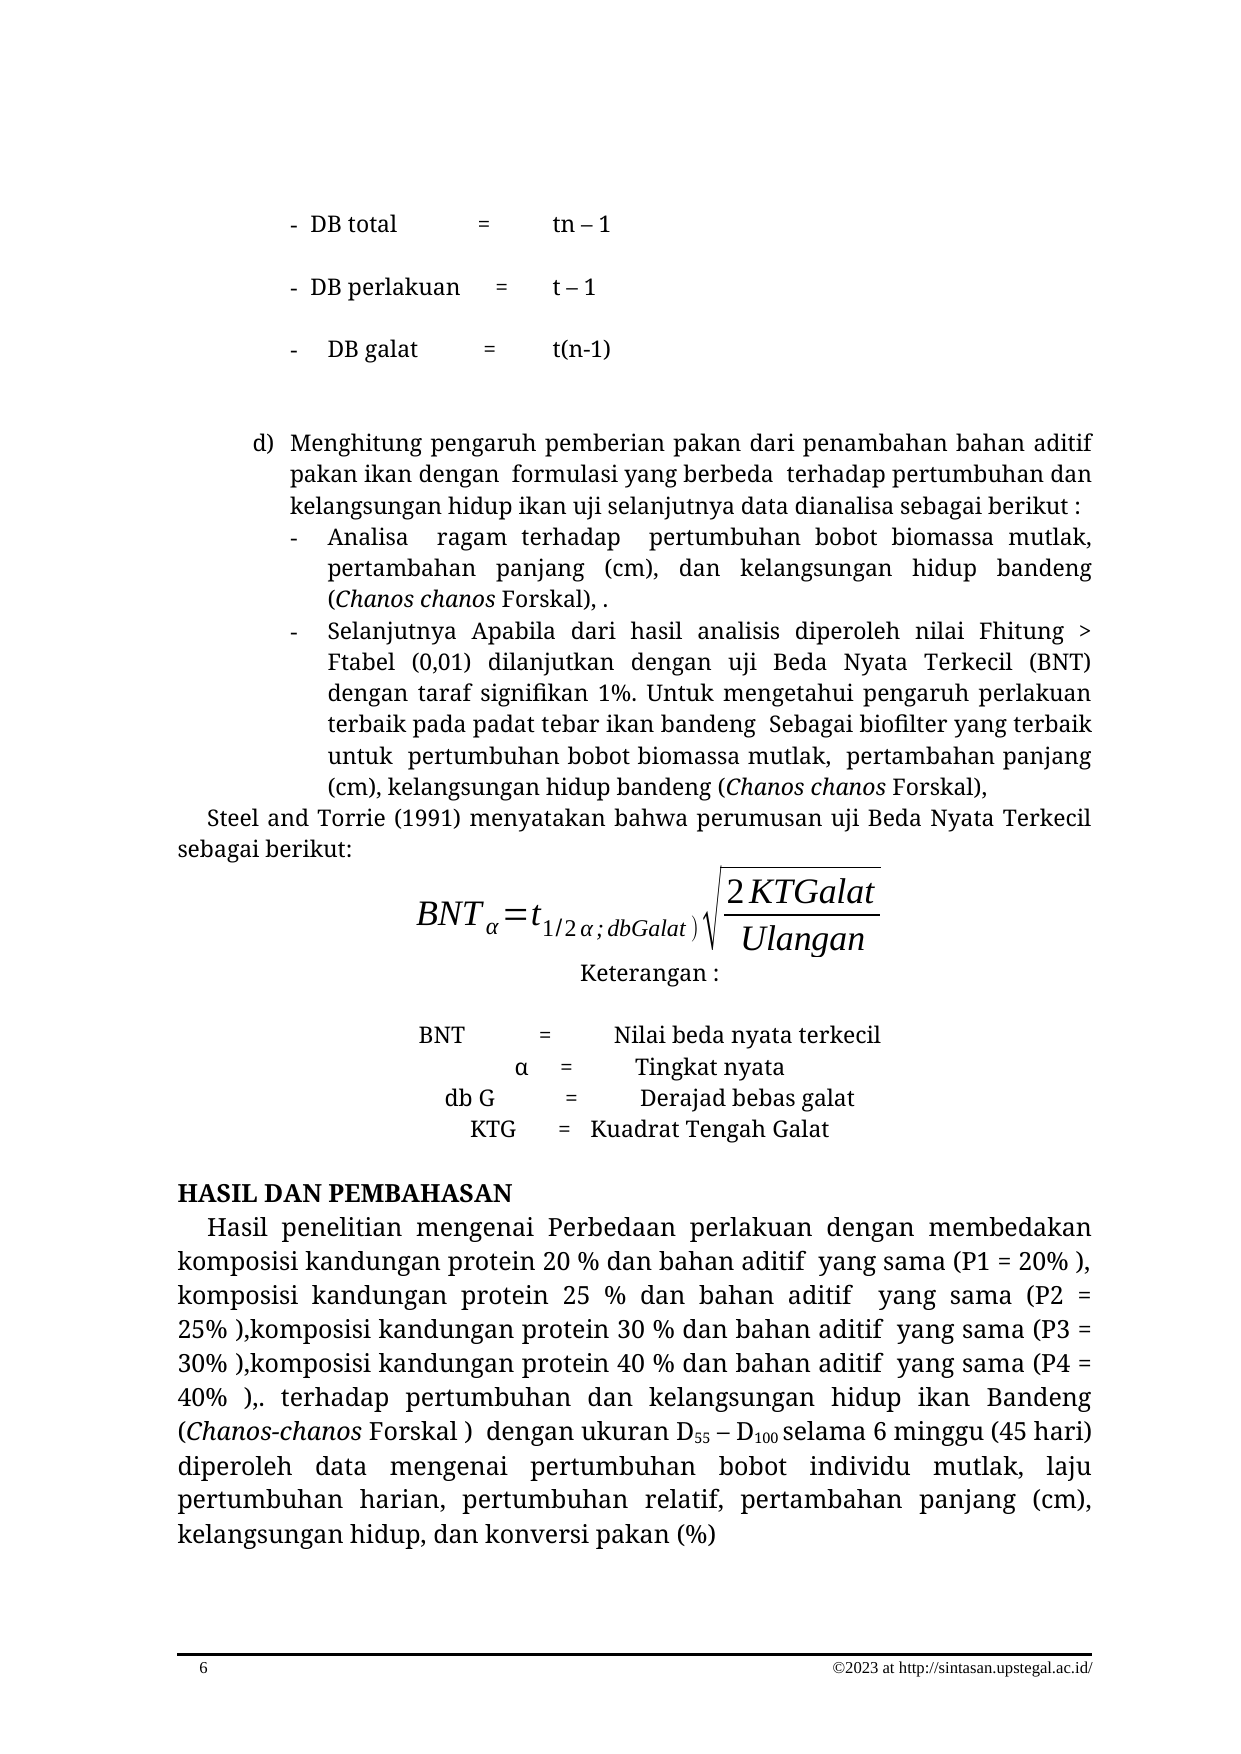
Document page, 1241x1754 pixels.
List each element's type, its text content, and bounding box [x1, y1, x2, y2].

list DB galat = t(n-1) [290, 333, 1092, 365]
subtitle HASIL DAN PEMBAHASAN [177, 1176, 1092, 1210]
text db G = Derajad bebas galat [177, 1082, 1092, 1113]
list Analisa ragam terhadap pertumbuhan bobot biomassa mutlak, pertambahan panjang (cm), dan kelangsungan hidup bandeng (Chanos chanos Forskal), . [290, 521, 1092, 615]
text α = Tingkat nyata [177, 1051, 1092, 1082]
list Selanjutnya Apabila dari hasil analisis diperoleh nilai Fhitung > Ftabel (0,01) dilanjutkan dengan uji Beda Nyata Terkecil (BNT) dengan taraf signifikan 1%. Untuk mengetahui pengaruh perlakuan terbaik pada padat tebar ikan bandeng Sebagai biofilter yang terbaik untuk pertumbuhan bobot biomassa mutlak, pertambahan panjang (cm), kelangsungan hidup bandeng (Chanos chanos Forskal), [290, 615, 1092, 802]
text BNT = Nilai beda nyata terkecil [177, 1019, 1092, 1051]
list DB total = tn – 1 [290, 208, 1092, 240]
text Steel and Torrie (1991) menyatakan bahwa perumusan uji Beda Nyata Terkecil sebagai berikut: [177, 802, 1092, 865]
text Hasil penelitian mengenai Perbedaan perlakuan dengan membedakan komposisi kandungan protein 20 % dan bahan aditif yang sama (P1 = 20% ), komposisi kandungan protein 25 % dan bahan aditif yang sama (P2 = 25% ),komposisi kandungan protein 30 % dan bahan aditif yang sama (P3 = 30% ),komposisi kandungan protein 40 % dan bahan aditif yang sama (P4 = 40% ),. terhadap pertumbuhan dan kelangsungan hidup ikan Bandeng (Chanos-chanos Forskal ) dengan ukuran D55 – D100 selama 6 minggu (45 hari) diperoleh data mengenai pertumbuhan bobot individu mutlak, laju pertumbuhan harian, pertumbuhan relatif, pertambahan panjang (cm), kelangsungan hidup, dan konversi pakan (%) [177, 1210, 1092, 1550]
text KTG = Kuadrat Tengah Galat [177, 1113, 1092, 1144]
text Keterangan : [177, 957, 1092, 988]
list DB perlakuan = t – 1 [290, 271, 1092, 302]
list Menghitung pengaruh pemberian pakan dari penambahan bahan aditif pakan ikan dengan formulasi yang berbeda terhadap pertumbuhan dan kelangsungan hidup ikan uji selanjutnya data dianalisa sebagai berikut : [252, 427, 1092, 521]
